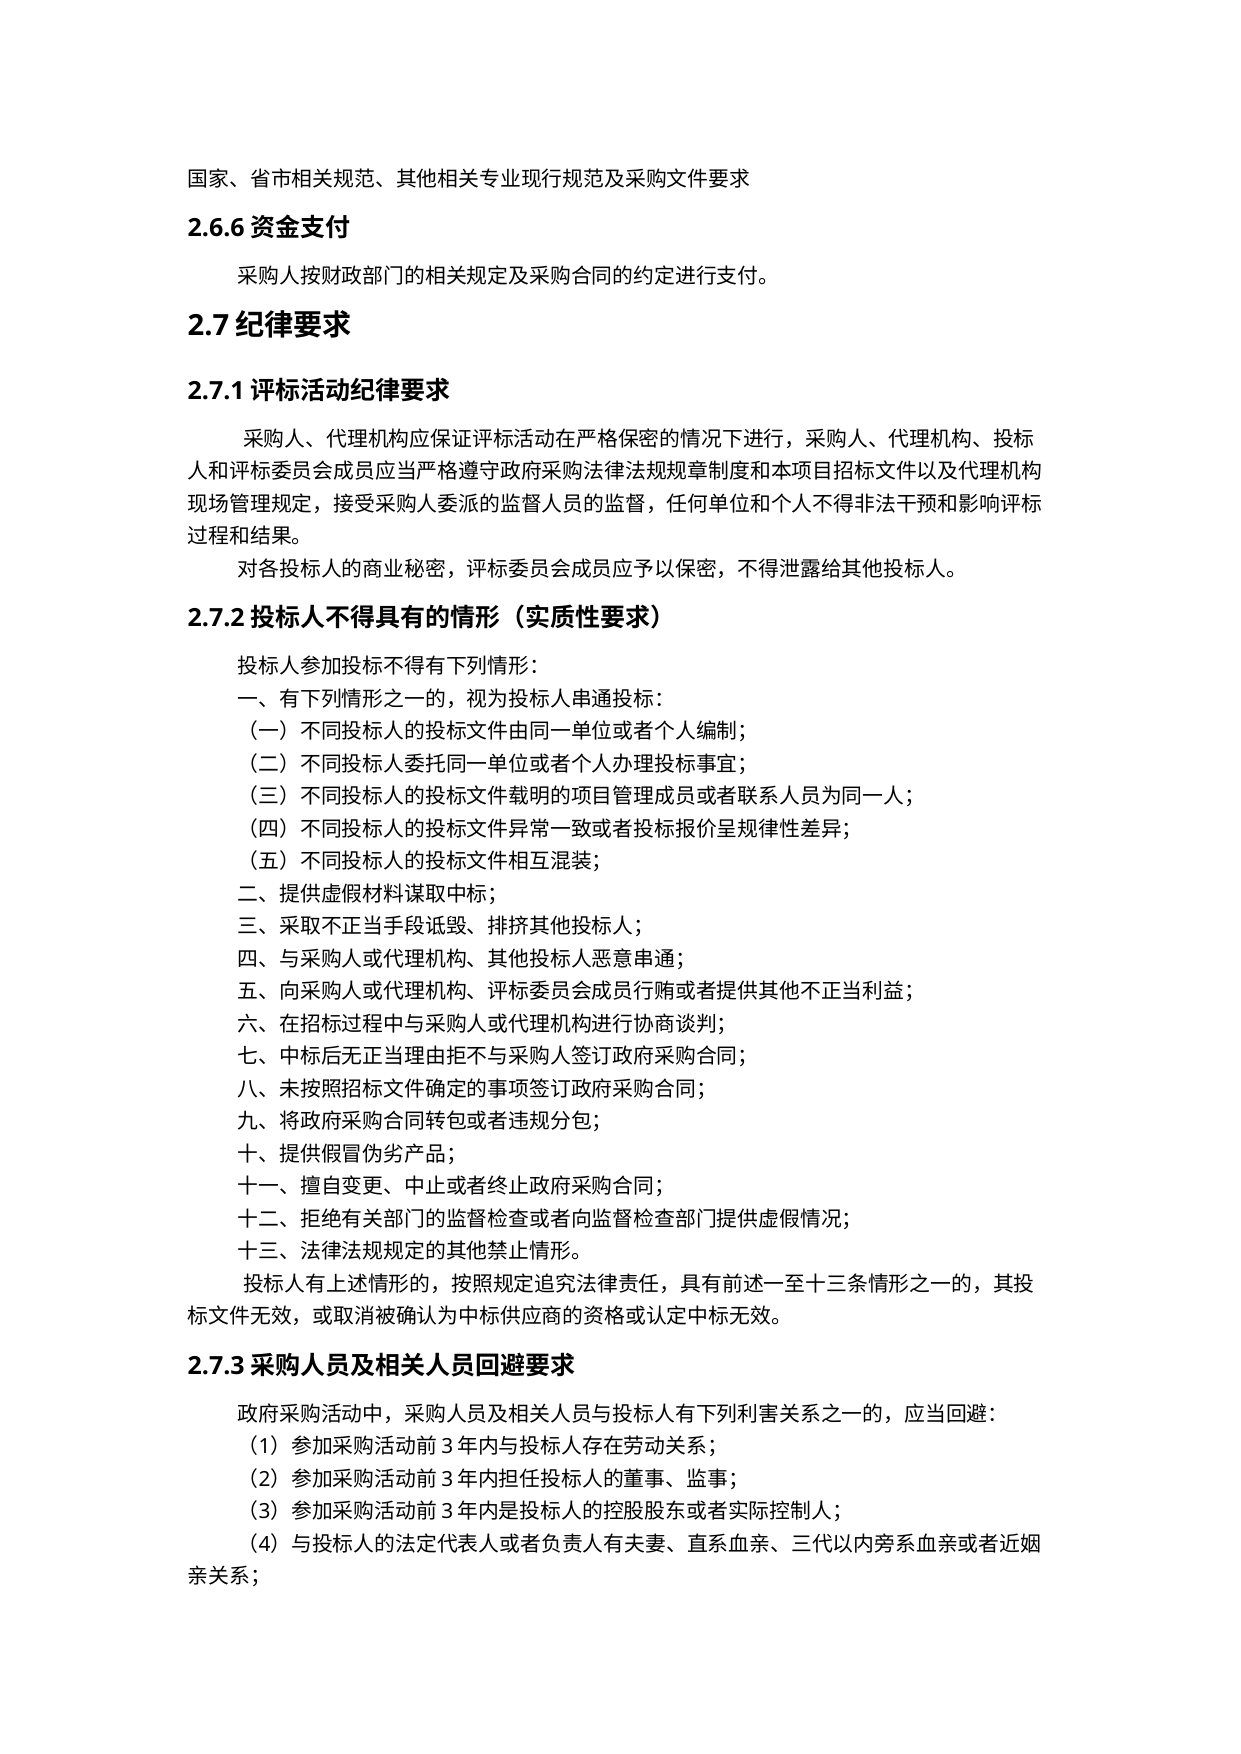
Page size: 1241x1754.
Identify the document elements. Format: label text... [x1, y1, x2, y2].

text 十一、擅自变更、中止或者终止政府采购合同； [187, 1169, 1053, 1202]
text （四）不同投标人的投标文件异常一致或者投标报价呈规律性差异； [187, 812, 1053, 844]
text 四、与采购人或代理机构、其他投标人恶意串通； [187, 942, 1053, 974]
text 投标人参加投标不得有下列情形： [187, 649, 1053, 682]
text 三、采取不正当手段诋毁、排挤其他投标人； [187, 909, 1053, 942]
text （1）参加采购活动前3年内与投标人存在劳动关系； [187, 1429, 1053, 1462]
text 二、提供虚假材料谋取中标； [187, 877, 1053, 909]
text 政府采购活动中，采购人员及相关人员与投标人有下列利害关系之一的，应当回避： [187, 1397, 1053, 1429]
text 十二、拒绝有关部门的监督检查或者向监督检查部门提供虚假情况； [187, 1202, 1053, 1234]
text 国家、省市相关规范、其他相关专业现行规范及采购文件要求 [187, 162, 1053, 194]
text 投标人有上述情形的，按照规定追究法律责任，具有前述一至十三条情形之一的，其投标文件无效，或取消被确认为中标供应商的资格或认定中标无效。 [187, 1267, 1053, 1332]
text 2.7纪律要求 [187, 292, 1053, 357]
text 2.6.6资金支付 [187, 194, 1053, 259]
text 对各投标人的商业秘密，评标委员会成员应予以保密，不得泄露给其他投标人。 [187, 552, 1053, 584]
text 2.7.1评标活动纪律要求 [187, 357, 1053, 422]
text 八、未按照招标文件确定的事项签订政府采购合同； [187, 1072, 1053, 1104]
text （五）不同投标人的投标文件相互混装； [187, 844, 1053, 877]
text 2.7.2投标人不得具有的情形（实质性要求） [187, 584, 1053, 649]
text 九、将政府采购合同转包或者违规分包； [187, 1104, 1053, 1137]
text 十三、法律法规规定的其他禁止情形。 [187, 1234, 1053, 1267]
text 七、中标后无正当理由拒不与采购人签订政府采购合同； [187, 1039, 1053, 1072]
text 2.7.3采购人员及相关人员回避要求 [187, 1332, 1053, 1397]
text 六、在招标过程中与采购人或代理机构进行协商谈判； [187, 1007, 1053, 1039]
text （4）与投标人的法定代表人或者负责人有夫妻、直系血亲、三代以内旁系血亲或者近姻亲关系； [187, 1527, 1053, 1592]
text （2）参加采购活动前3年内担任投标人的董事、监事； [187, 1462, 1053, 1494]
text 五、向采购人或代理机构、评标委员会成员行贿或者提供其他不正当利益； [187, 974, 1053, 1007]
text （二）不同投标人委托同一单位或者个人办理投标事宜； [187, 747, 1053, 779]
text （三）不同投标人的投标文件载明的项目管理成员或者联系人员为同一人； [187, 779, 1053, 812]
text 一、有下列情形之一的，视为投标人串通投标： [187, 682, 1053, 714]
text （3）参加采购活动前3年内是投标人的控股股东或者实际控制人； [187, 1494, 1053, 1527]
text （一）不同投标人的投标文件由同一单位或者个人编制； [187, 714, 1053, 747]
text 十、提供假冒伪劣产品； [187, 1137, 1053, 1169]
text 采购人按财政部门的相关规定及采购合同的约定进行支付。 [187, 259, 1053, 292]
text 采购人、代理机构应保证评标活动在严格保密的情况下进行，采购人、代理机构、投标人和评标委员会成员应当严格遵守政府采购法律法规规章制度和本项目招标文件以及代理机构现场管理规定，接受采购人委派的监督人员的监督，任何单位和个人不得非法干预和影响评标过程和结果。 [187, 422, 1053, 552]
